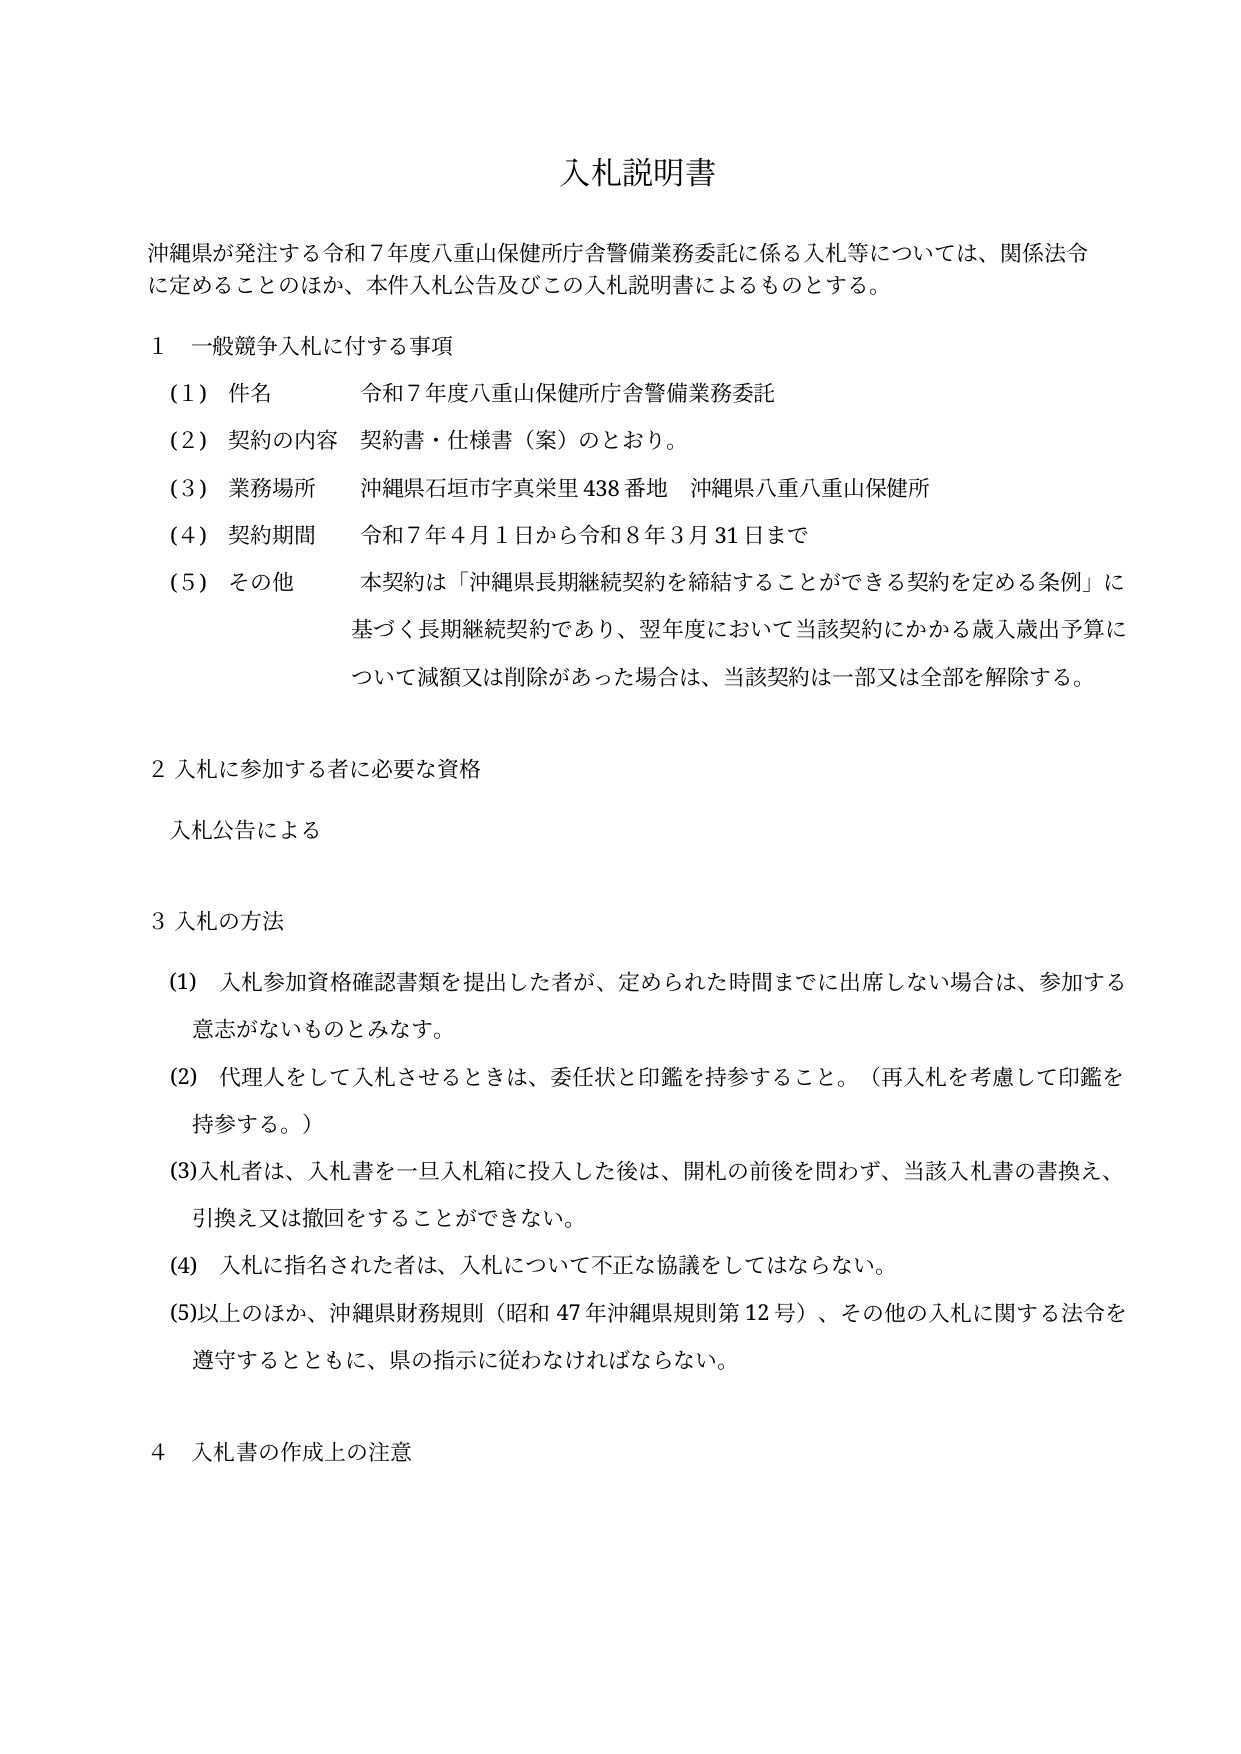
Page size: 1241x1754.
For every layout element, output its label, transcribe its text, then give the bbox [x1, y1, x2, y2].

text (5)以上のほか、沖縄県財務規則（昭和47年沖縄県規則第12号）、その他の入札に関する法令を遵守するとともに、県の指示に従わなければならない。 [170, 1296, 1129, 1375]
text (４) 契約期間 令和７年４月１日から令和８年３月31日まで [147, 518, 1129, 550]
text (１) 件名 令和７年度八重山保健所庁舎警備業務委託 [147, 376, 1129, 408]
text に定めることのほか、本件入札公告及びこの入札説明書によるものとする。 [147, 268, 1129, 299]
text ２ 入札に参加する者に必要な資格 [147, 752, 1129, 783]
text (1) 入札参加資格確認書類を提出した者が、定められた時間までに出席しない場合は、参加する意志がないものとみなす。 [147, 965, 1129, 1044]
text (５) その他 本契約は「沖縄県長期継続契約を締結することができる契約を定める条例」に基づく長期継続契約であり、翌年度において当該契約にかかる歳入歳出予算について減額又は削除があった場合は、当該契約は一部又は全部を解除する。 [170, 565, 1129, 691]
text 沖縄県が発注する令和７年度八重山保健所庁舎警備業務委託に係る入札等については、関係法令 [147, 236, 1129, 268]
text (4) 入札に指名された者は、入札について不正な協議をしてはならない。 [147, 1249, 1129, 1280]
text 入札説明書 [147, 149, 1129, 194]
text １ 一般競争入札に付する事項 [147, 329, 1129, 361]
text (２) 契約の内容 契約書・仕様書（案）のとおり。 [147, 423, 1129, 455]
text ３ 入札の方法 [147, 904, 1129, 936]
text ４ 入札書の作成上の注意 [147, 1435, 1129, 1467]
text (2) 代理人をして入札させるときは、委任状と印鑑を持参すること。（再入札を考慮して印鑑を持参する。） [170, 1060, 1129, 1138]
text (3)入札者は、入札書を一旦入札箱に投入した後は、開札の前後を問わず、当該入札書の書換え、引換え又は撤回をすることができない。 [170, 1154, 1129, 1233]
text 入札公告による [147, 813, 1129, 844]
text (３) 業務場所 沖縄県石垣市字真栄里438番地 沖縄県八重八重山保健所 [147, 471, 1129, 502]
